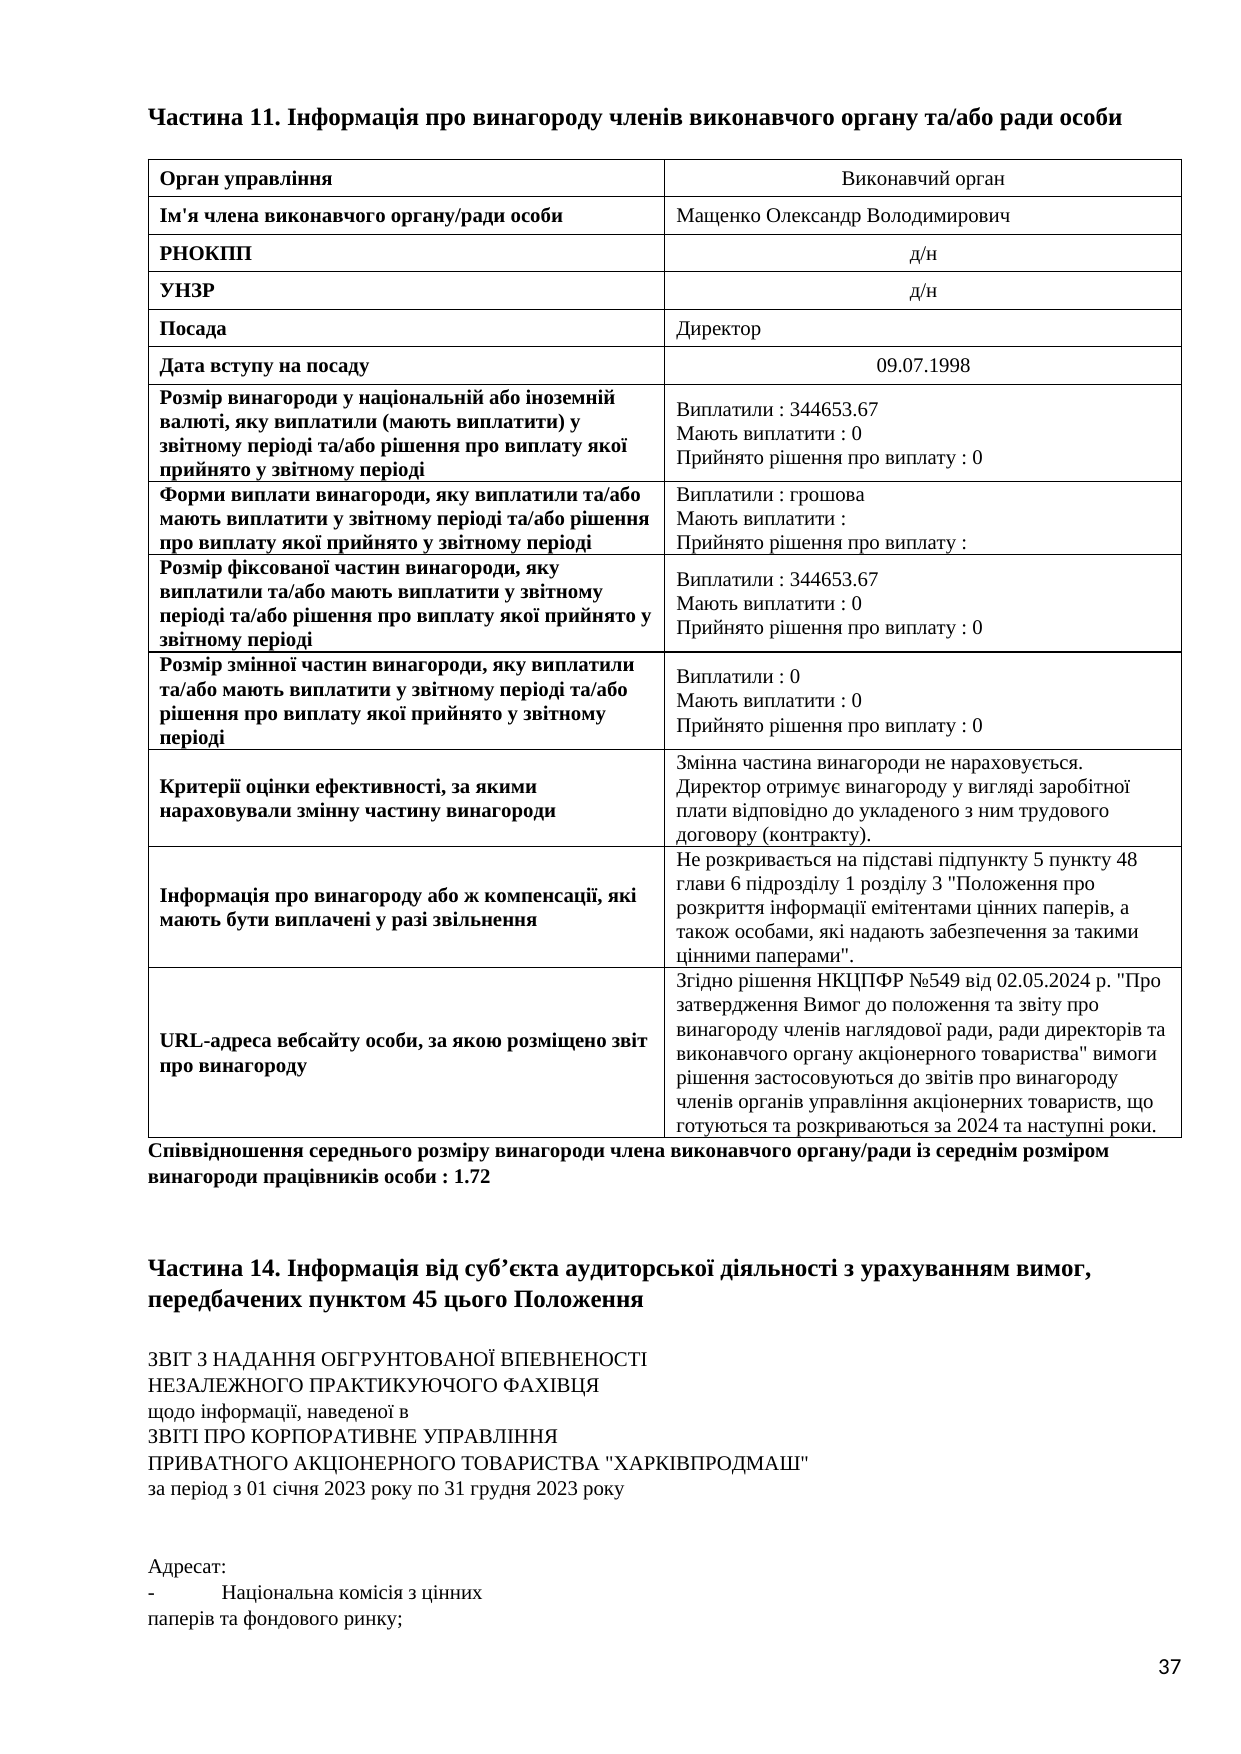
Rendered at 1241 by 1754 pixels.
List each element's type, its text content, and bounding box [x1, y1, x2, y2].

text НЕЗАЛЕЖНОГО ПРАКТИКУЮЧОГО ФАХІВЦЯ [148, 1373, 1181, 1397]
table_cell Виплатили : 344653.67 Мають виплатити : 0 Прийнято рішення про виплату : 0 [665, 555, 1181, 651]
table_cell Директор [665, 310, 1181, 346]
table_cell Розмір винагороди у національній або іноземній валюті, яку виплатили (мають виплатити) у звітному періоді та/або рішення про виплату якої прийнято у звітному періоді [149, 385, 664, 481]
table_cell Ім'я члена виконавчого органу/ради особи [149, 197, 664, 233]
text - Національна комісія з цінних [148, 1580, 1181, 1604]
table_cell Змiнна частина винагороди не нараховується. Директор отримує винагороду у виглядi заробiтної плати вiдповiдно до укладеного з ним трудового договору (контракту). [665, 750, 1181, 846]
table_cell Згідно рішення НКЦПФР №549 від 02.05.2024 р. "Про затвердження Вимог до положення та звіту про винагороду членів наглядової ради, ради директорів та виконавчого органу акціонерного товариства" вимоги рішення застосовуються до звітів про винагороду членів органів управління акціонерних товариств, що готуються та розкриваються за 2024 та наступні роки. [665, 968, 1181, 1137]
table_cell Критерії оцінки ефективності, за якими нараховували змінну частину винагороди [149, 750, 664, 846]
text паперів та фондового ринку; [148, 1606, 1181, 1630]
table_cell Мащенко Олександр Володимирович [665, 197, 1181, 233]
table_header Виконавчий орган [665, 160, 1181, 196]
table_cell Розмір фіксованої частин винагороди, яку виплатили та/або мають виплатити у звітному періоді та/або рішення про виплату якої прийнято у звітному періоді [149, 555, 664, 651]
table_cell Розмір змінної частин винагороди, яку виплатили та/або мають виплатити у звітному періоді та/або рішення про виплату якої прийнято у звітному періоді [149, 653, 664, 749]
table_cell Не розкривається на пiдставi пiдпункту 5 пункту 48 глави 6 пiдроздiлу 1 роздiлу 3 "Положення про розкриття iнформацiї емiтентами цiнних паперiв, а також особами, якi надають забезпечення за такими цiнними паперами". [665, 847, 1181, 967]
text за період з 01 січня 2023 року по 31 грудня 2023 року [148, 1476, 1181, 1500]
table_cell Форми виплати винагороди, яку виплатили та/або мають виплатити у звітному періоді та/або рішення про виплату якої прийнято у звітному періоді [149, 482, 664, 554]
table_cell URL-адреса вебсайту особи, за якою розміщено звіт про винагороду [149, 968, 664, 1137]
table_cell Виплатили : 0 Мають виплатити : 0 Прийнято рішення про виплату : 0 [665, 653, 1181, 749]
text ПРИВАТНОГО АКЦІОНЕРНОГО ТОВАРИСТВА "ХАРКІВПРОДМАШ" [148, 1450, 1181, 1474]
text ЗВІТІ ПРО КОРПОРАТИВНЕ УПРАВЛІННЯ [148, 1424, 1181, 1448]
text щодо інформації, наведеної в [148, 1398, 1181, 1423]
table_cell Дата вступу на посаду [149, 347, 664, 383]
table_cell Інформація про винагороду або ж компенсації, які мають бути виплачені у разі звільнення [149, 847, 664, 967]
table_cell 09.07.1998 [665, 347, 1181, 383]
table_cell Виплатили : грошова Мають виплатити : Прийнято рішення про виплату : [665, 482, 1181, 554]
table_cell Виплатили : 344653.67 Мають виплатити : 0 Прийнято рішення про виплату : 0 [665, 385, 1181, 481]
table_header Орган управління [149, 160, 664, 196]
table_cell УНЗР [149, 272, 664, 308]
text Частина 14. Інформація від суб’єкта аудиторської діяльності з урахуванням вимог, передбачених пунктом 45 цього Положення [148, 1253, 1181, 1313]
text Частина 11. Інформація про винагороду членів виконавчого органу та/або ради особи [148, 102, 1181, 131]
text ЗВІТ З НАДАННЯ ОБГРУНТОВАНОЇ ВПЕВНЕНОСТІ [148, 1347, 1181, 1371]
table_cell д/н [665, 235, 1181, 271]
text Співвідношення середнього розміру винагороди члена виконавчого органу/ради із середнім розміром винагороди працівників особи : 1.72 [148, 1138, 1181, 1188]
table_cell д/н [665, 272, 1181, 308]
text Адресат: [148, 1554, 1181, 1578]
table_cell РНОКПП [149, 235, 664, 271]
table_cell Посада [149, 310, 664, 346]
